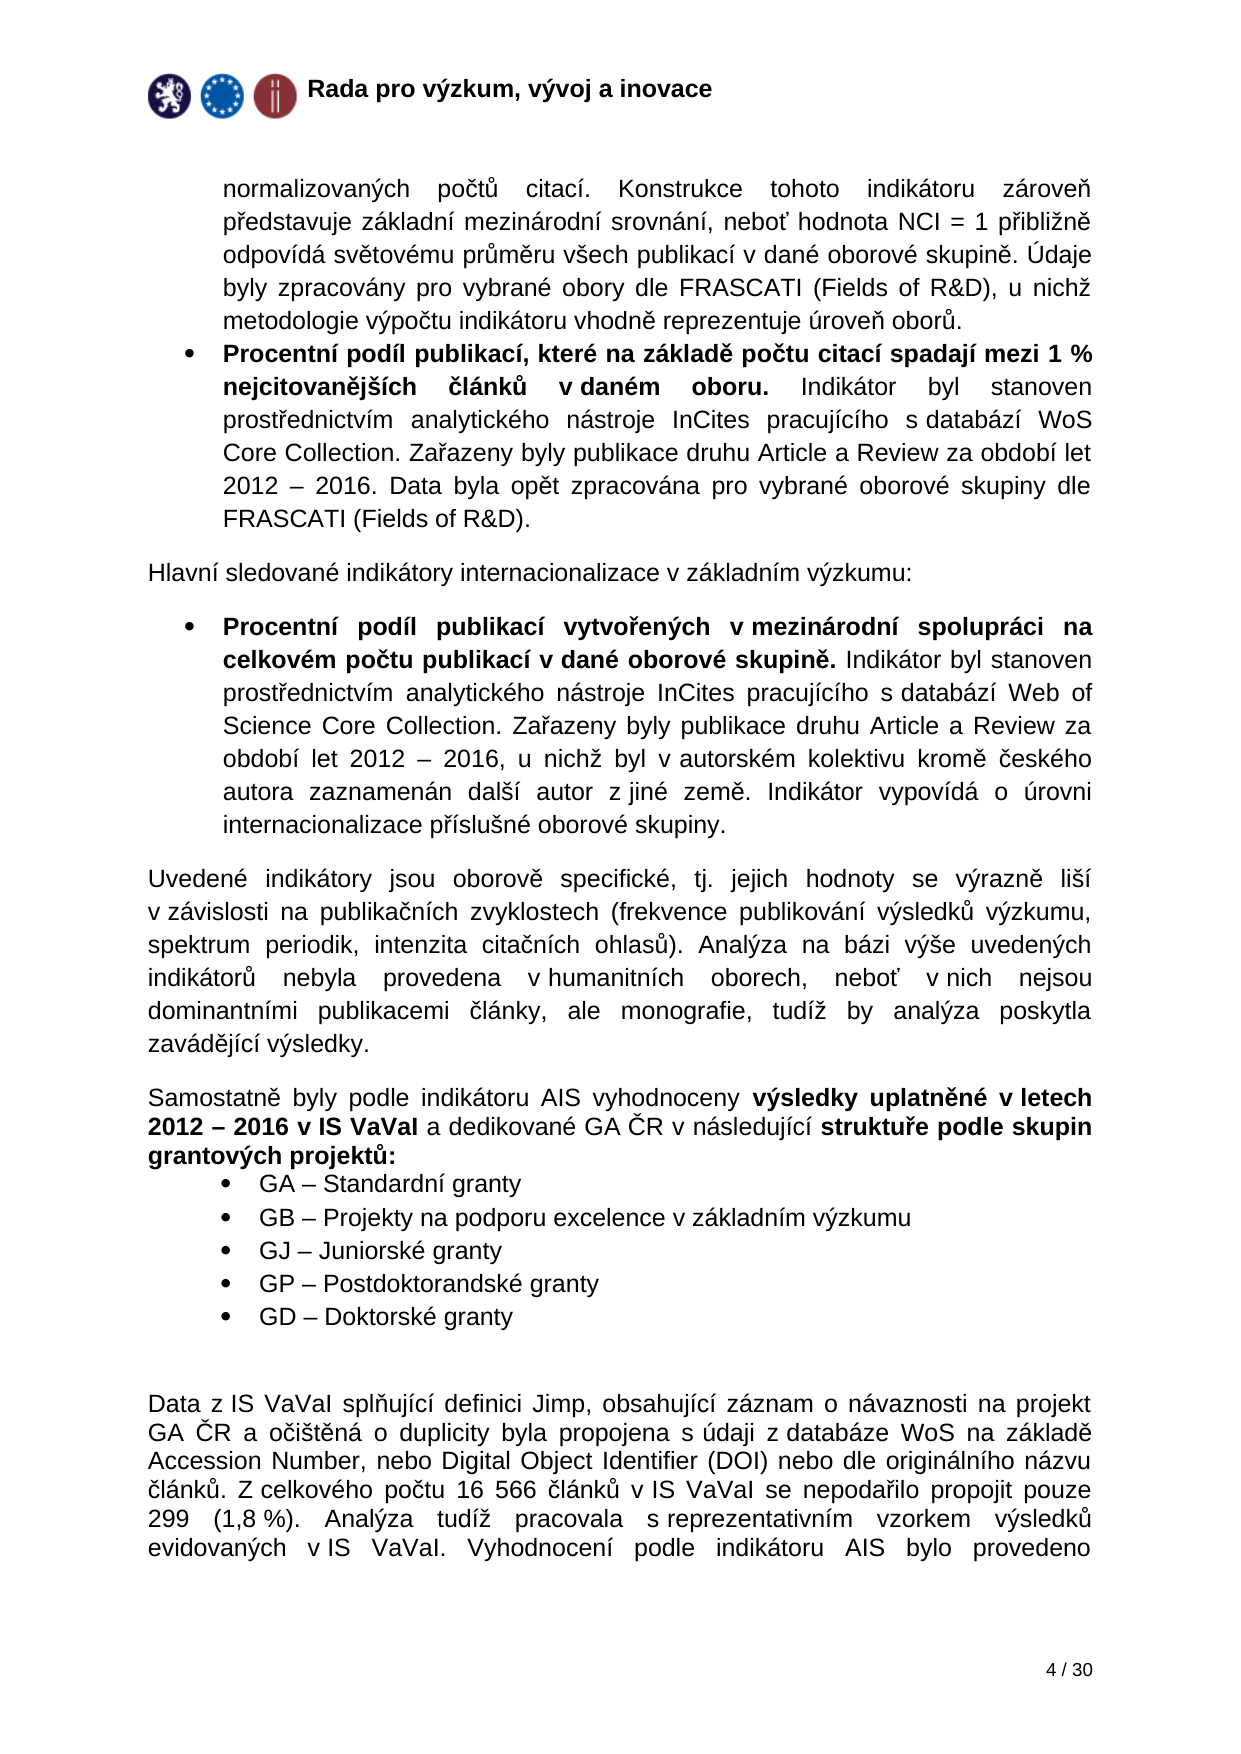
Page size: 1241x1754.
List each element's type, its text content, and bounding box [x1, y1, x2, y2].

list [185, 174, 1092, 335]
picture [147, 73, 298, 120]
list Procentní podíl publikací vytvořených v mezinárodní spolupráci na celkovém počtu publikací v dané oborové skupině. Indikátor byl stanoven prostřednictvím analytického nástroje InCites pracujícího s databází Web of Science Core Collection. Zařazeny byly publikace druhu Article a Review za období let 2012 – 2016, u nichž byl v autorském kolektivu kromě českého autora zaznamenán další autor z jiné země. Indikátor vypovídá o úrovni internacionalizace příslušné oborové skupiny. [185, 612, 1092, 839]
text Hlavní sledované indikátory internacionalizace v základním výzkumu: [148, 558, 1092, 587]
list GP – Postdoktorandské granty [221, 1269, 1092, 1298]
list GA – Standardní granty [221, 1169, 1092, 1198]
list GJ – Juniorské granty [221, 1236, 1092, 1264]
list GD – Doktorské granty [221, 1302, 1092, 1331]
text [148, 1389, 1092, 1561]
list Procentní podíl publikací, které na základě počtu citací spadají mezi 1 % nejcitovanějších článků v daném oboru. Indikátor byl stanoven prostřednictvím analytického nástroje InCites pracujícího s databází WoS Core Collection. Zařazeny byly publikace druhu Article a Review za období let 2012 – 2016. Data byla opět zpracována pro vybrané oborové skupiny dle FRASCATI (Fields of R&D). [185, 339, 1092, 533]
list GB – Projekty na podporu excelence v základním výzkumu [221, 1202, 1092, 1231]
text Uvedené indikátory jsou oborově specifické, tj. jejich hodnoty se výrazně liší v závislosti na publikačních zvyklostech (frekvence publikování výsledků výzkumu, spektrum periodik, intenzita citačních ohlasů). Analýza na bázi výše uvedených indikátorů nebyla provedena v humanitních oborech, neboť v nich nejsou dominantními publikacemi články, ale monografie, tudíž by analýza poskytla zavádějící výsledky. [148, 864, 1092, 1058]
text Samostatně byly podle indikátoru AIS vyhodnoceny výsledky uplatněné v letech 2012 – 2016 v IS VaVaI a dedikované GA ČR v následující struktuře podle skupin grantových projektů: [148, 1083, 1092, 1169]
